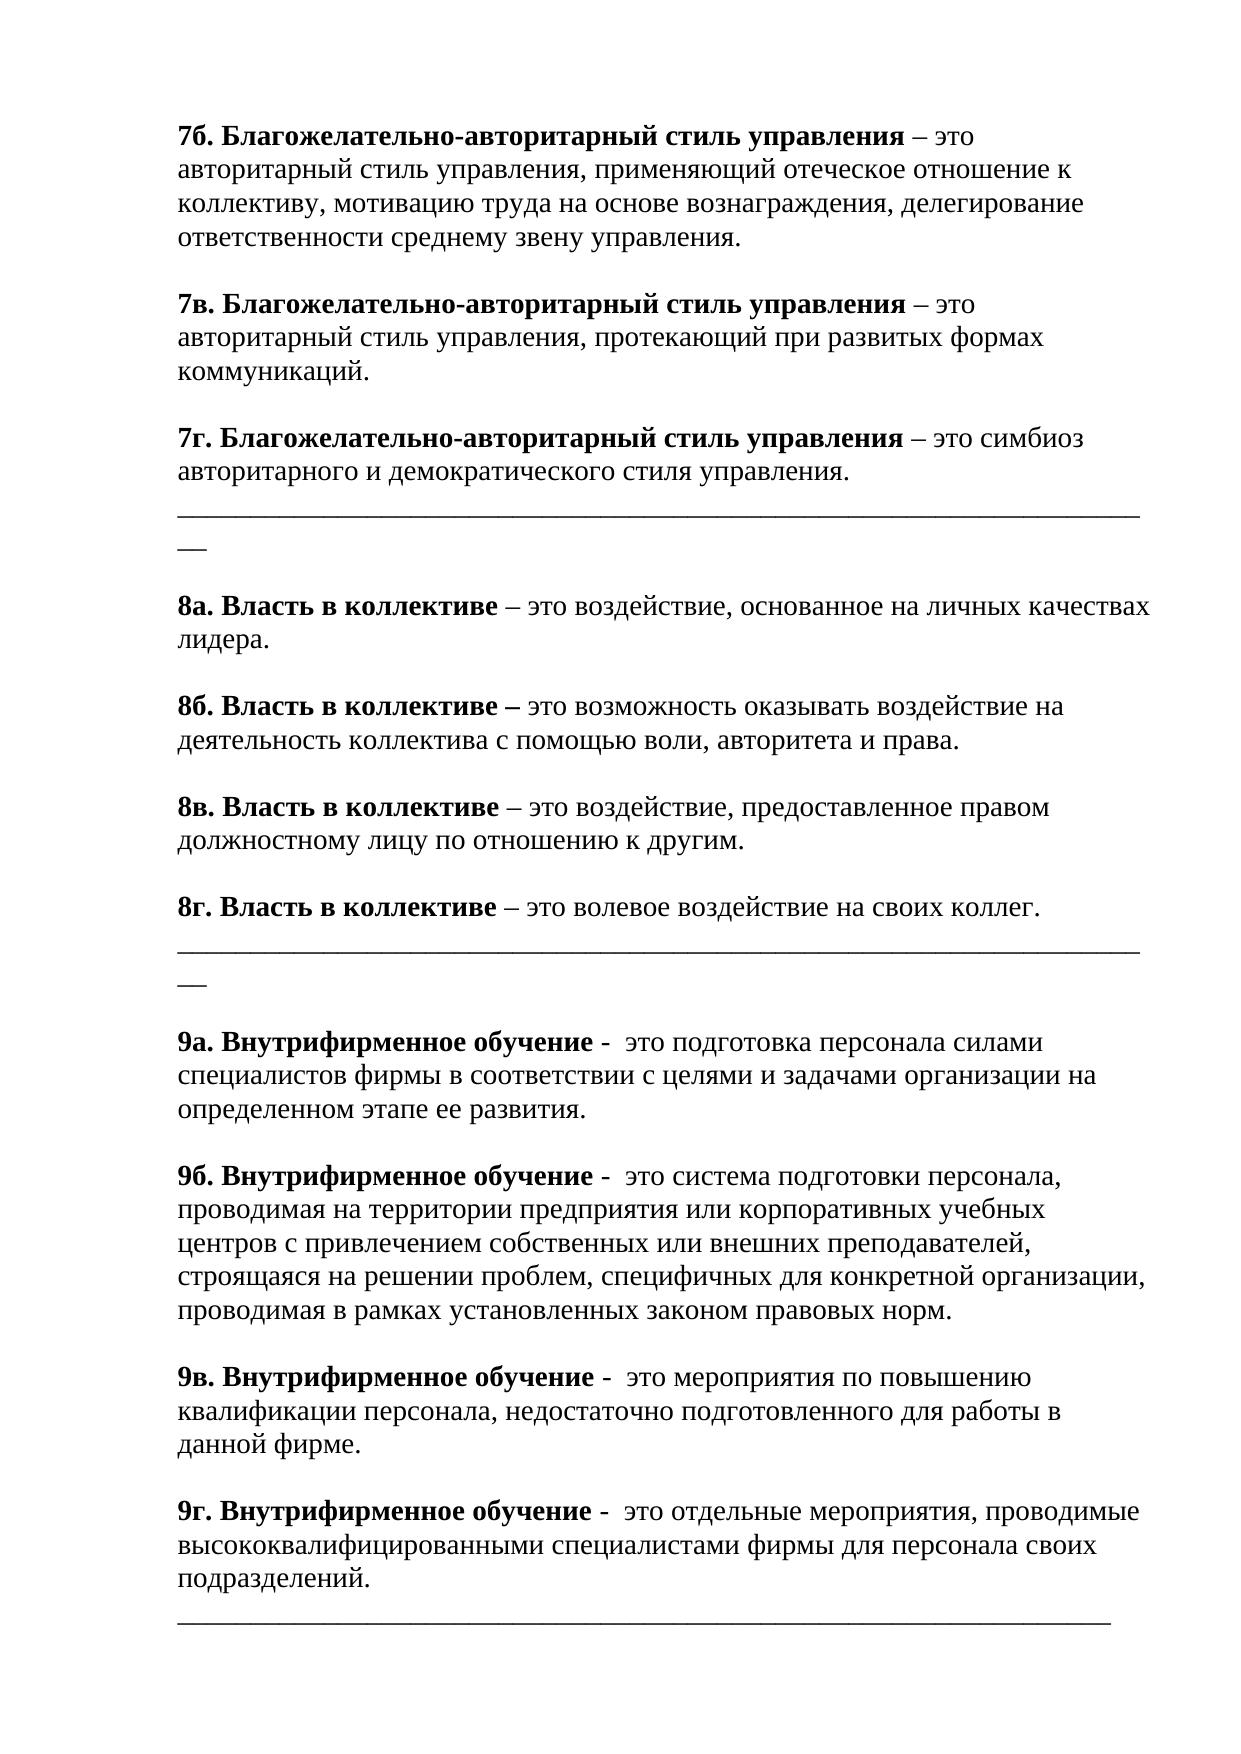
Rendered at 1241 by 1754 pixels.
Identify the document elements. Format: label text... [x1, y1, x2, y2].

text ____________________________________________________________________ [177, 487, 1152, 554]
text 8а. Власть в коллективе – это воздействие, основанное на личных качествах лидера. [177, 588, 1152, 655]
text 9г. Внутрифирменное обучение - это отдельные мероприятия, проводимые высококвалифицированными специалистами фирмы для персонала своих подразделений. [177, 1493, 1152, 1594]
text 9а. Внутрифирменное обучение - это подготовка персонала силами специалистов фирмы в соответствии с целями и задачами организации на определенном этапе ее развития. [177, 1024, 1152, 1124]
text 9б. Внутрифирменное обучение - это система подготовки персонала, проводимая на территории предприятия или корпоративных учебных центров с привлечением собственных или внешних преподавателей, строящаяся на решении проблем, специфичных для конкретной организации, проводимая в рамках установленных законом правовых норм. [177, 1158, 1152, 1326]
text 8б. Власть в коллективе – это возможность оказывать воздействие на деятельность коллектива с помощью воли, авторитета и права. [177, 688, 1152, 755]
text ____________________________________________________________________ [177, 923, 1152, 990]
text 7г. Благожелательно-авторитарный стиль управления – это симбиоз авторитарного и демократического стиля управления. [177, 420, 1152, 487]
text 8г. Власть в коллективе – это волевое воздействие на своих коллег. [177, 889, 1152, 923]
text 8в. Власть в коллективе – это воздействие, предоставленное правом должностному лицу по отношению к другим. [177, 789, 1152, 856]
text 9в. Внутрифирменное обучение - это мероприятия по повышению квалификации персонала, недостаточно подготовленного для работы в данной фирме. [177, 1359, 1152, 1460]
text ________________________________________________________________ [177, 1594, 1152, 1627]
text 7б. Благожелательно-авторитарный стиль управления – это авторитарный стиль управления, применяющий отеческое отношение к коллективу, мотивацию труда на основе вознаграждения, делегирование ответственности среднему звену управления. [177, 118, 1152, 252]
text 7в. Благожелательно-авторитарный стиль управления – это авторитарный стиль управления, протекающий при развитых формах коммуникаций. [177, 286, 1152, 386]
